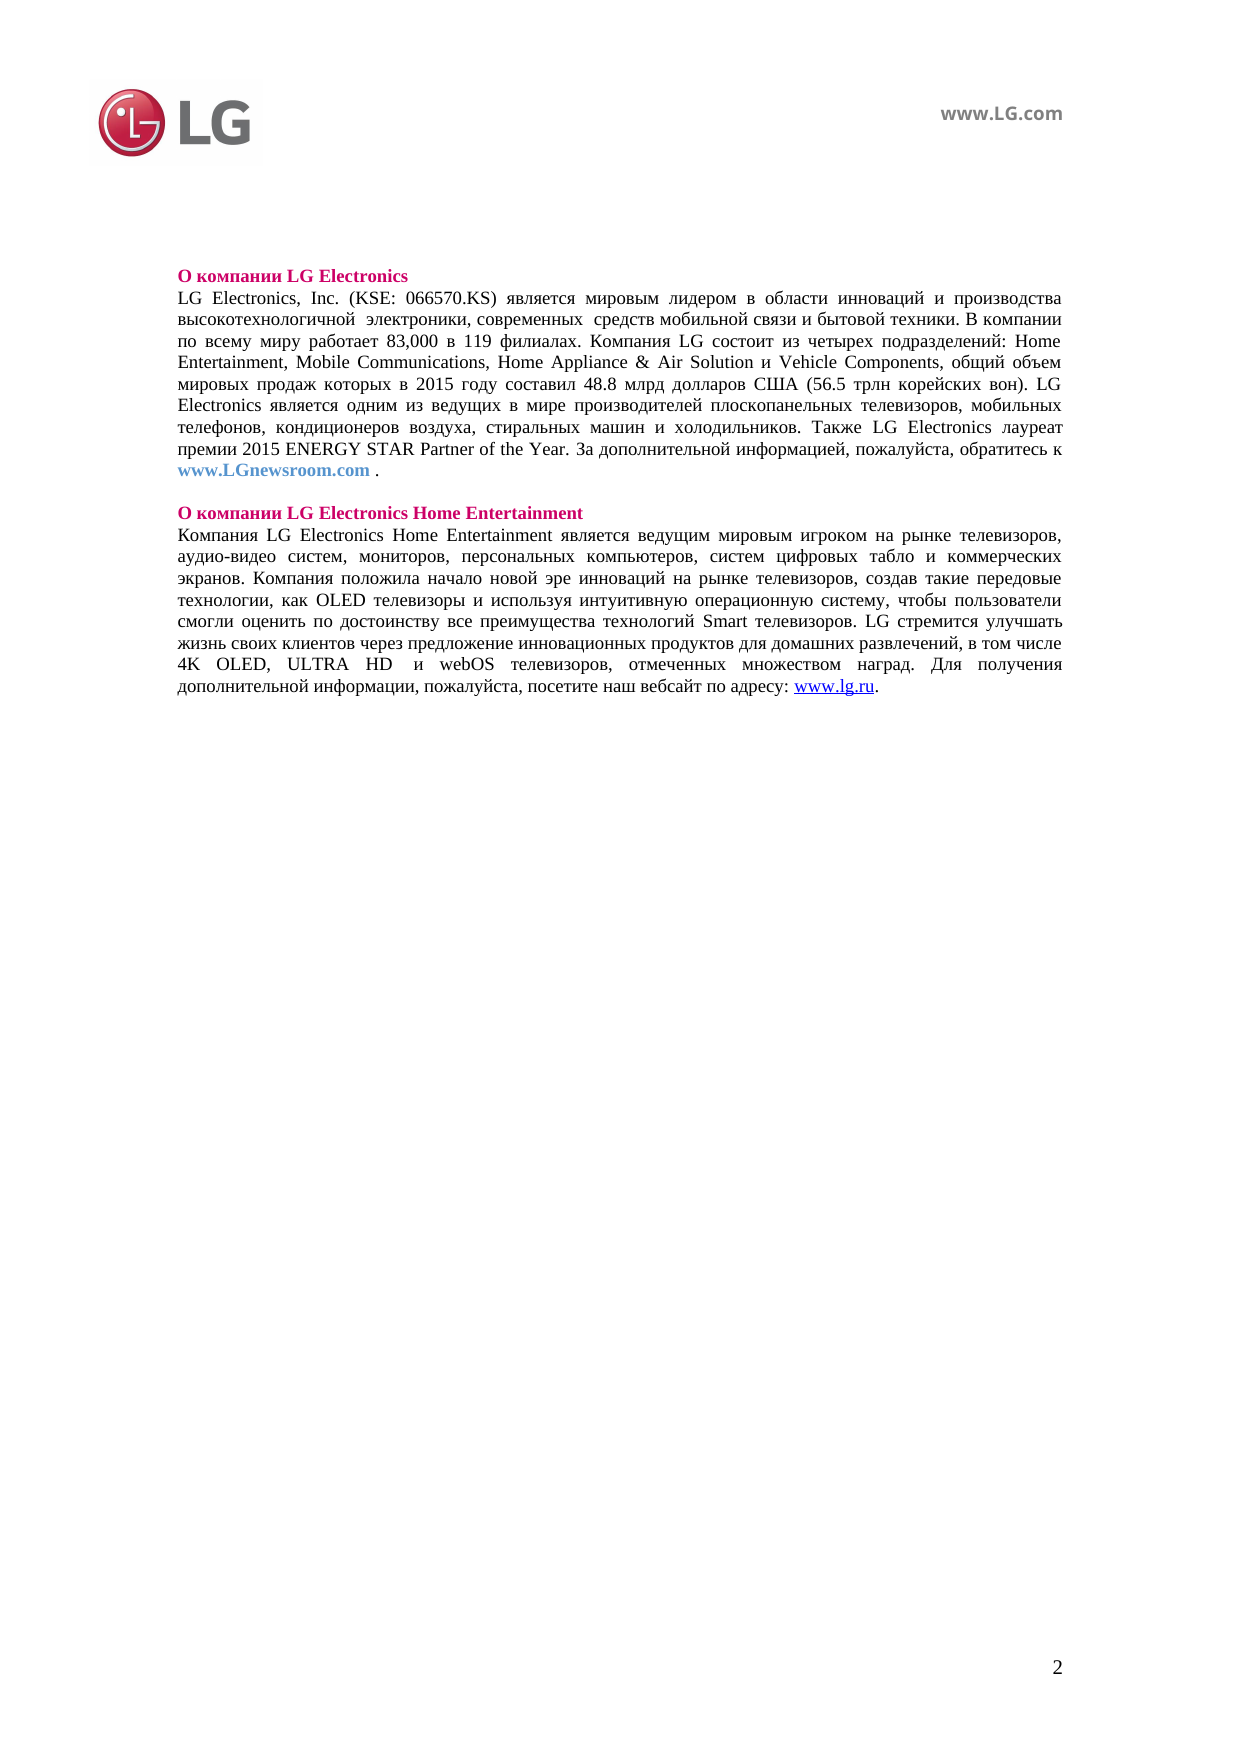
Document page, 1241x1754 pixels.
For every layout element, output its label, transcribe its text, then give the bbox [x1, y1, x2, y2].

text О компании LG Electronics Home Entertainment [177, 502, 1063, 524]
text Компания LG Electronics Home Entertainment является ведущим мировым игроком на рынке телевизоров, аудио-видео систем, мониторов, персональных компьютеров, систем цифровых табло и коммерческих экранов. Компания положила начало новой эре инноваций на рынке телевизоров, создав такие передовые технологии, как OLED телевизоры и используя интуитивную операционную систему, чтобы пользователи смогли оценить по достоинству все преимущества технологий Smart телевизоров. LG стремится улучшать жизнь своих клиентов через предложение инновационных продуктов для домашних развлечений, в том числе 4K OLED, ULTRA HD и webOS телевизоров, отмеченных множеством наград. Для получения дополнительной информации, пожалуйста, посетите наш вебсайт по адресу: www.lg.ru. [177, 524, 1063, 696]
text LG Electronics, Inc. (KSE: 066570.KS) является мировым лидером в области инноваций и производства высокотехнологичной электроники, современных средств мобильной связи и бытовой техники. В компании по всему миру работает 83,000 в 119 филиалах. Компания LG состоит из четырех подразделений: Home Entertainment, Mobile Communications, Home Appliance & Air Solution и Vehicle Components, общий объем мировых продаж которых в 2015 году составил 48.8 млрд долларов США (56.5 трлн корейских вон). LG Electronics является одним из ведущих в мире производителей плоскопанельных телевизоров, мобильных телефонов, кондиционеров воздуха, стиральных машин и холодильников. Также LG Electronics лауреат премии 2015 ENERGY STAR Partner of the Year. За дополнительной информацией, пожалуйста, обратитесь к www.LGnewsroom.com . [177, 287, 1063, 481]
text О компании LG Electronics [177, 265, 1063, 287]
picture [89, 79, 264, 166]
